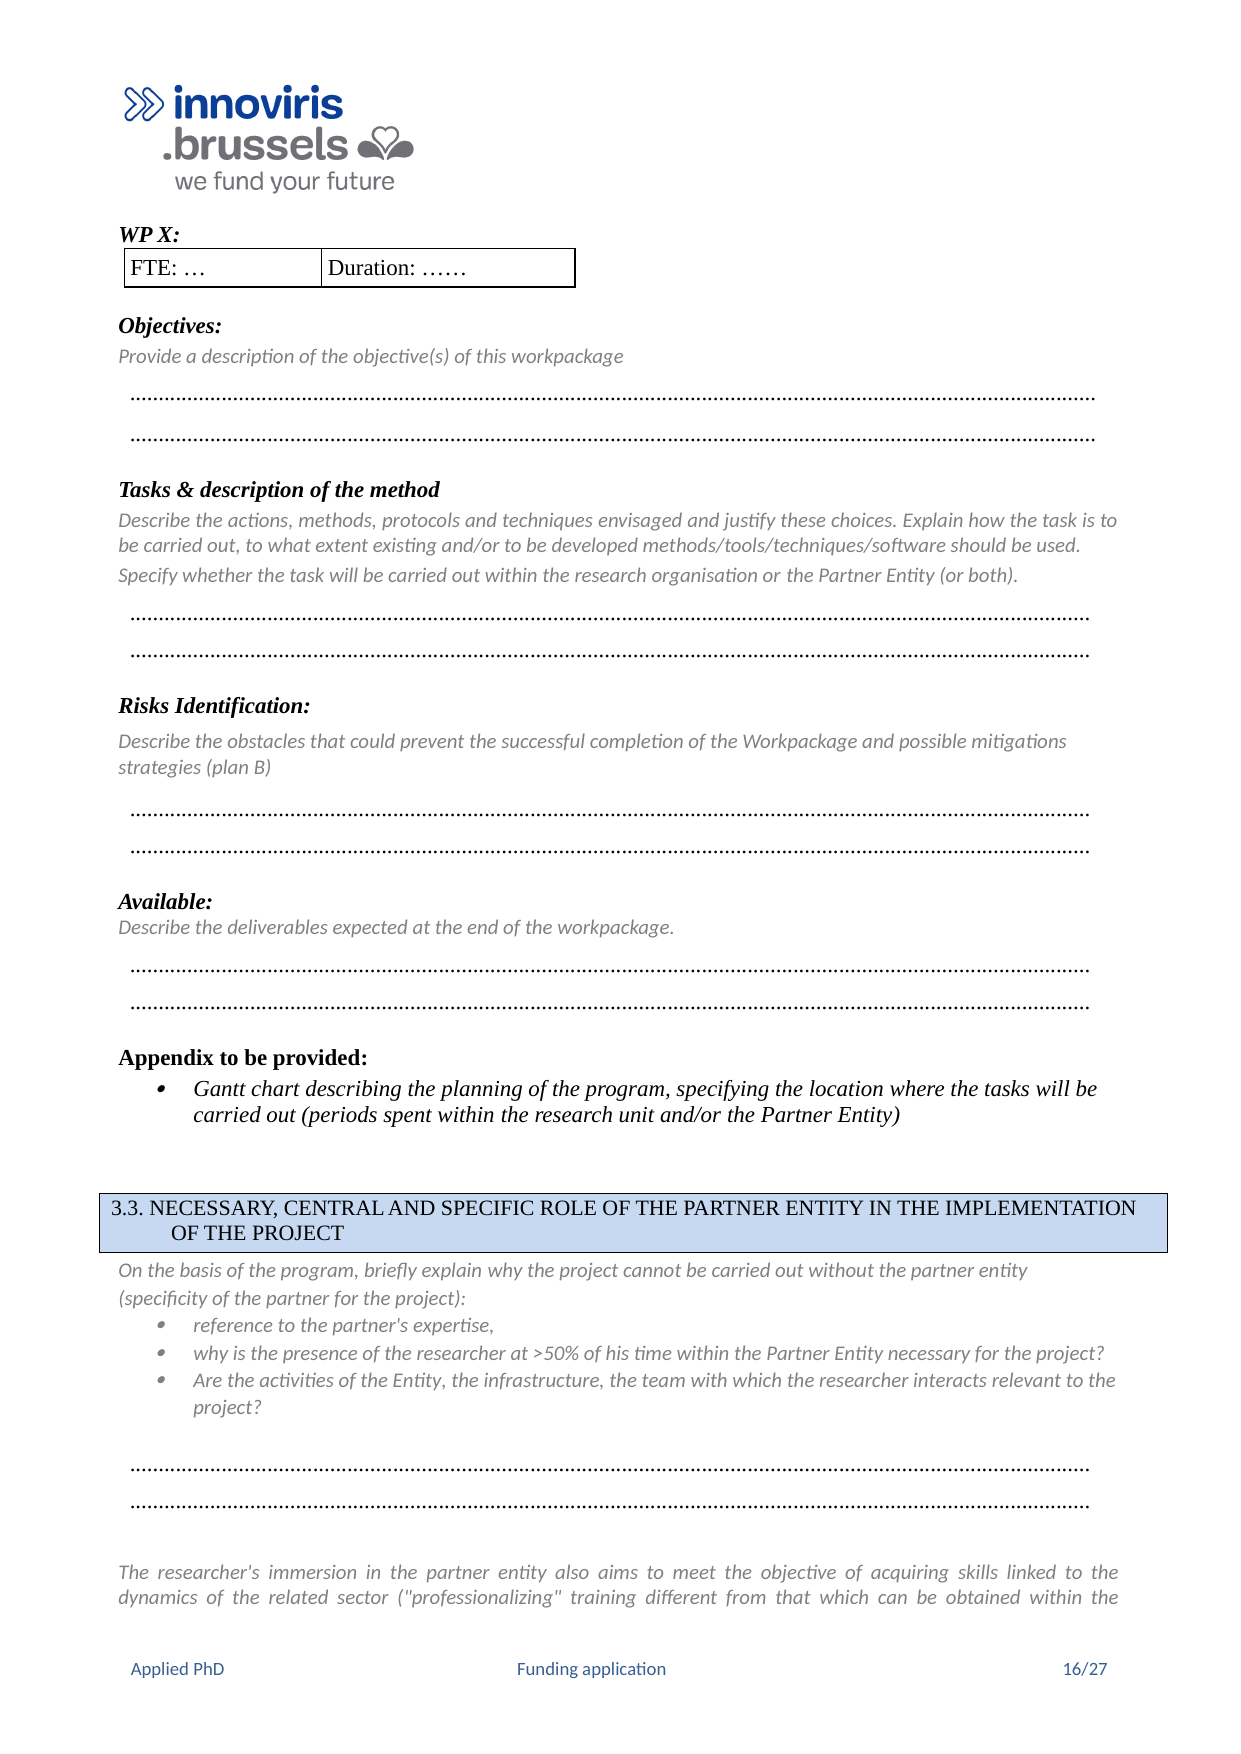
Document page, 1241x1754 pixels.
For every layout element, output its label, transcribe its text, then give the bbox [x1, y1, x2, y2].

text ......................................................................................................................................................................... [118, 420, 1122, 447]
list Are the activities of the Entity, the infrastructure, the team with which the researcher interacts relevant to the project? [156, 1367, 1122, 1420]
list On the basis of the program, briefly explain why the project cannot be carried out without the partner entity (specificity of the partner for the project): [118, 1258, 1122, 1310]
text ......................................................................................................................................................................... [118, 379, 1122, 406]
text Risks Identification: [118, 692, 1122, 718]
text Describe the deliverables expected at the end of the workpackage. [118, 914, 1122, 939]
text Describe the obstacles that could prevent the successful completion of the Workpackage and possible mitigations strategies (plan B) [118, 729, 1122, 779]
table_header Necessary, central and specific role of the Partner Entity IN the implementation of the project [100, 1194, 1167, 1252]
text Specify whether the task will be carried out within the research organisation or the Partner Entity (or both). [118, 562, 1122, 588]
table_header FTE: … [125, 249, 321, 286]
text Tasks & description of the method [118, 476, 1122, 502]
text Available: [118, 888, 1122, 914]
text Objectives: [118, 312, 1122, 338]
list reference to the partner's expertise, [156, 1312, 1122, 1338]
text Appendix to be provided: [118, 1044, 1122, 1070]
list why is the presence of the researcher at >50% of his time within the Partner Entity necessary for the project? [156, 1340, 1122, 1365]
picture [118, 75, 426, 194]
text Provide a description of the objective(s) of this workpackage [118, 343, 1122, 369]
text Describe the actions, methods, protocols and techniques envisaged and justify these choices. Explain how the task is to be carried out, to what extent existing and/or to be developed methods/tools/techniques/software should be used. [118, 507, 1122, 558]
table_header Duration: …… [322, 249, 574, 286]
text WP X: [118, 221, 1122, 247]
list Gantt chart describing the planning of the program, specifying the location where the tasks will be carried out (periods spent within the research unit and/or the Partner Entity) [156, 1075, 1122, 1127]
